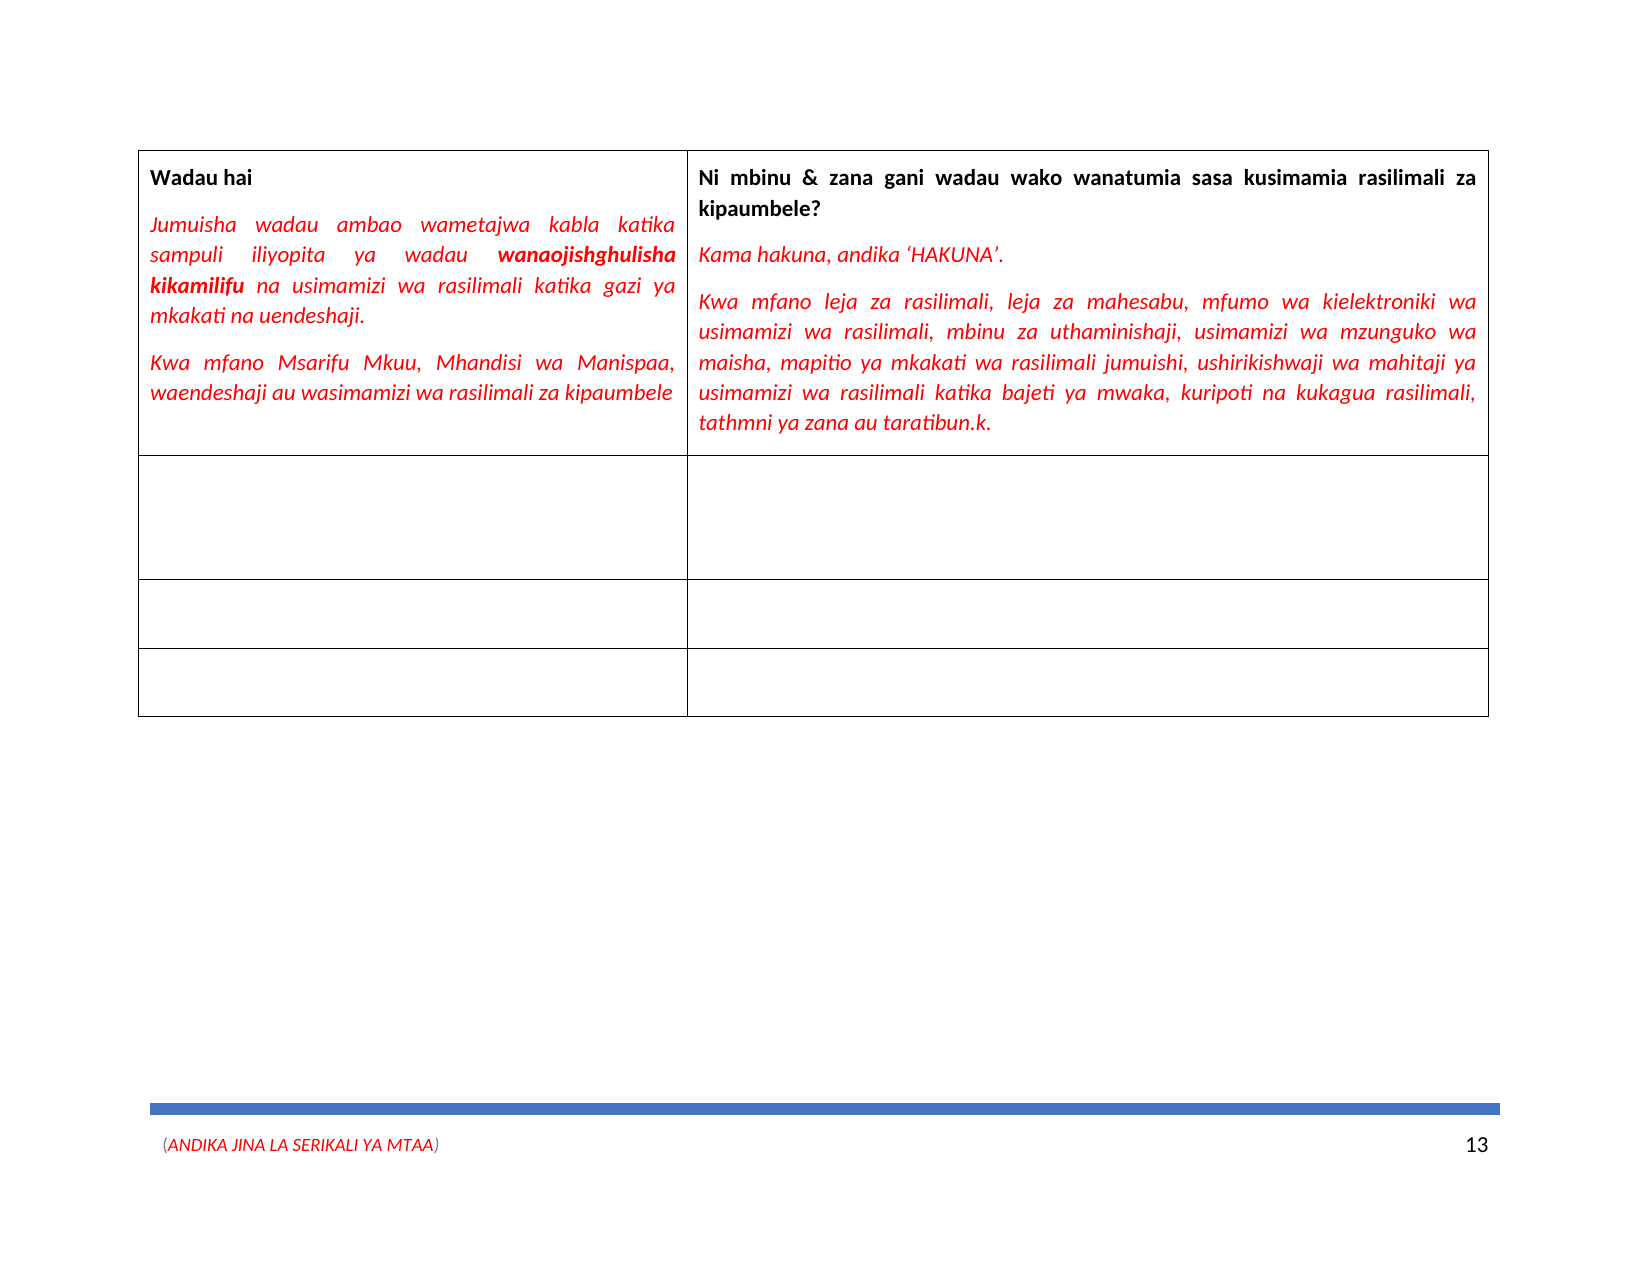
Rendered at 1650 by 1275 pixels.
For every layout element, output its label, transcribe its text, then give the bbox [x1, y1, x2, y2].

table_cell [139, 649, 687, 716]
table_header Wadau hai Jumuisha wadau ambao wametajwa kabla katika sampuli iliyopita ya wadau wanaojishghulisha kikamilifu na usimamizi wa rasilimali katika gazi ya mkakati na uendeshaji. Kwa mfano Msarifu Mkuu, Mhandisi wa Manispaa, waendeshaji au wasimamizi wa rasilimali za kipaumbele [139, 151, 687, 455]
table_cell [688, 649, 1488, 716]
table_cell [688, 580, 1488, 648]
table_cell [139, 580, 687, 648]
table_header Ni mbinu & zana gani wadau wako wanatumia sasa kusimamia rasilimali za kipaumbele? Kama hakuna, andika ‘HAKUNA’. Kwa mfano leja za rasilimali, leja za mahesabu, mfumo wa kielektroniki wa usimamizi wa rasilimali, mbinu za uthaminishaji, usimamizi wa mzunguko wa maisha, mapitio ya mkakati wa rasilimali jumuishi, ushirikishwaji wa mahitaji ya usimamizi wa rasilimali katika bajeti ya mwaka, kuripoti na kukagua rasilimali, tathmni ya zana au taratibun.k. [688, 151, 1488, 455]
table_cell [139, 456, 687, 579]
table_cell [688, 456, 1488, 579]
